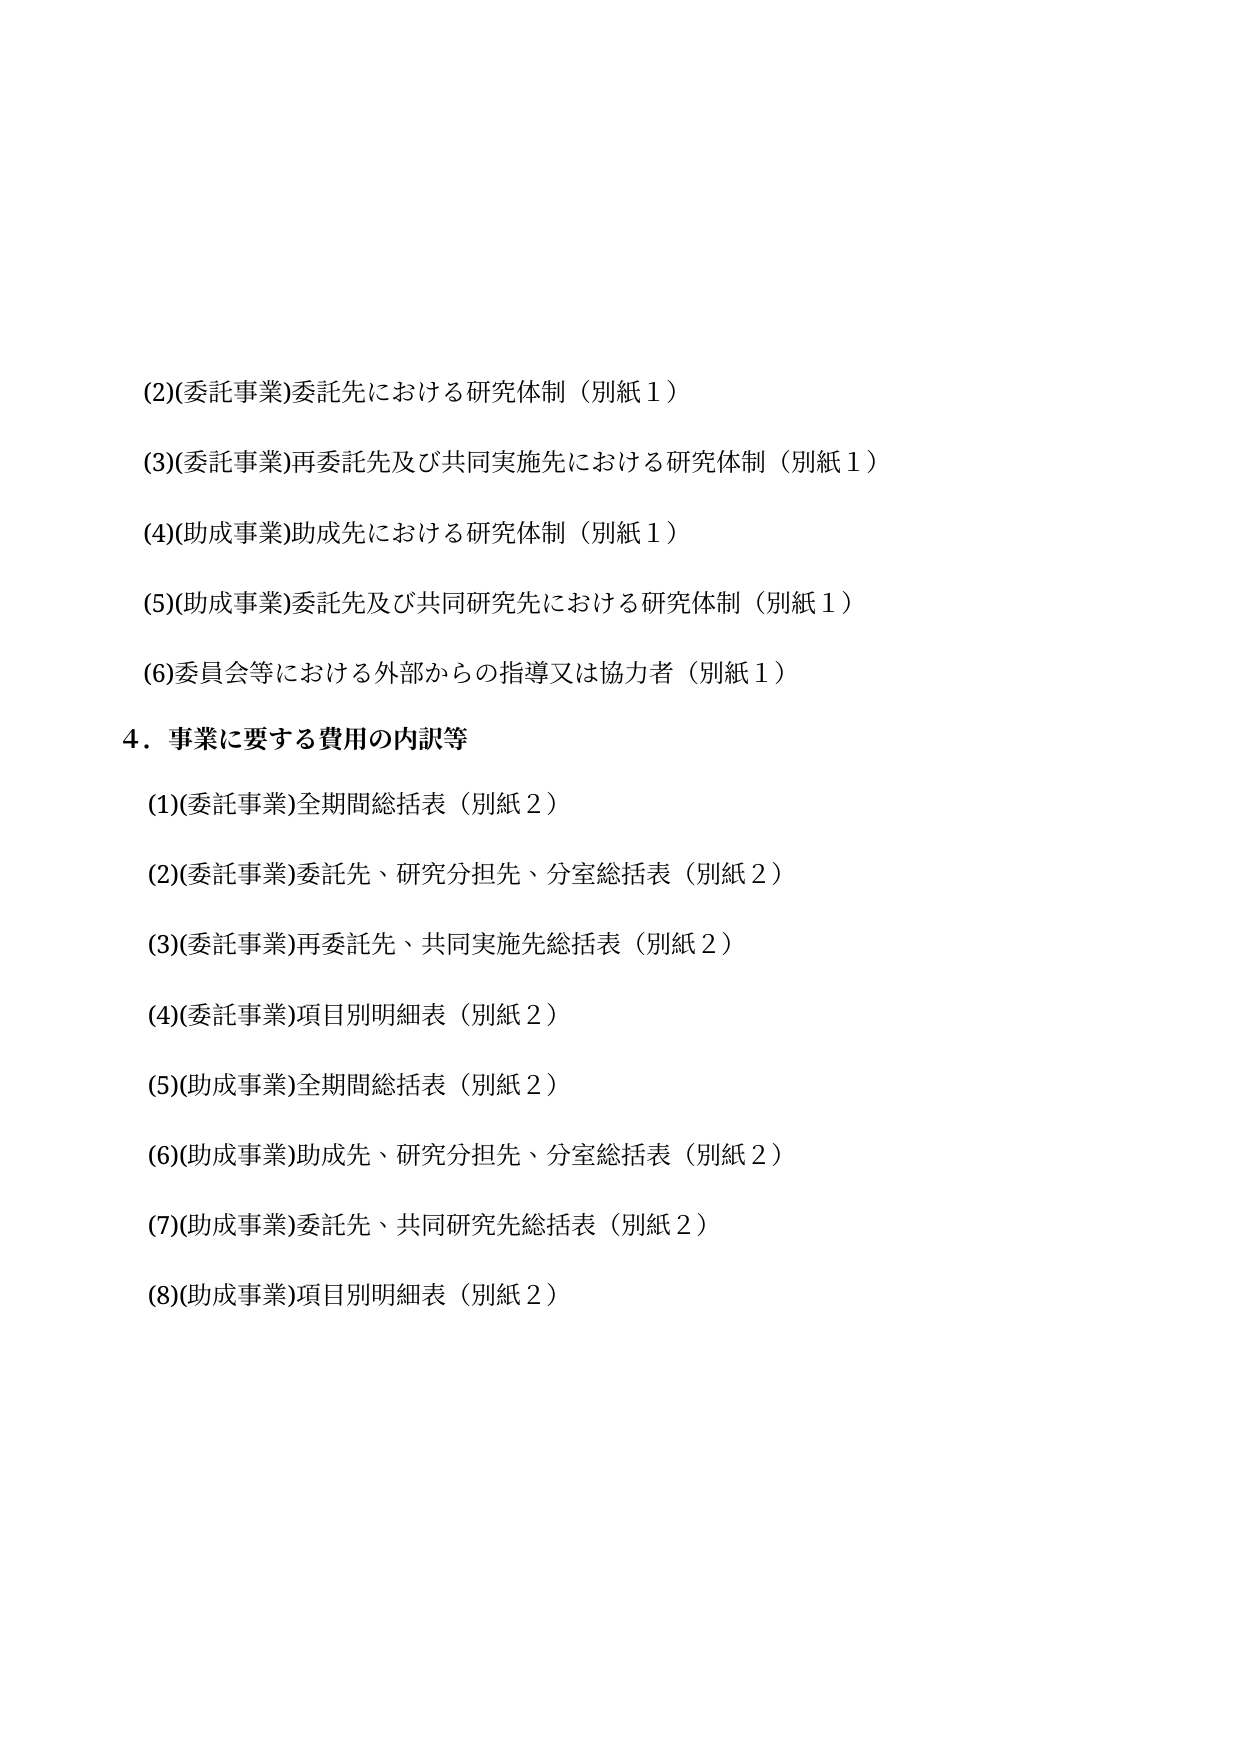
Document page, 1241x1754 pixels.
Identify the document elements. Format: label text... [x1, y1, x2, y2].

text (7)(助成事業)委託先、共同研究先総括表（別紙２） [118, 1206, 1122, 1242]
text (2)(委託事業)委託先における研究体制（別紙１） [143, 373, 1122, 409]
text (5)(助成事業)委託先及び共同研究先における研究体制（別紙１） [143, 583, 1122, 619]
text (6)委員会等における外部からの指導又は協力者（別紙１） [143, 653, 1122, 689]
text (4)(委託事業)項目別明細表（別紙２） [118, 995, 1122, 1031]
text (2)(委託事業)委託先、研究分担先、分室総括表（別紙２） [118, 855, 1122, 891]
text (3)(委託事業)再委託先、共同実施先総括表（別紙２） [118, 925, 1122, 961]
text ４．事業に要する費用の内訳等 [118, 719, 1122, 755]
text (3)(委託事業)再委託先及び共同実施先における研究体制（別紙１） [143, 443, 1122, 479]
text (6)(助成事業)助成先、研究分担先、分室総括表（別紙２） [118, 1136, 1122, 1172]
text (4)(助成事業)助成先における研究体制（別紙１） [143, 513, 1122, 549]
text (1)(委託事業)全期間総括表（別紙２） [118, 785, 1122, 821]
text (5)(助成事業)全期間総括表（別紙２） [118, 1065, 1122, 1101]
text (8)(助成事業)項目別明細表（別紙２） [118, 1276, 1122, 1312]
